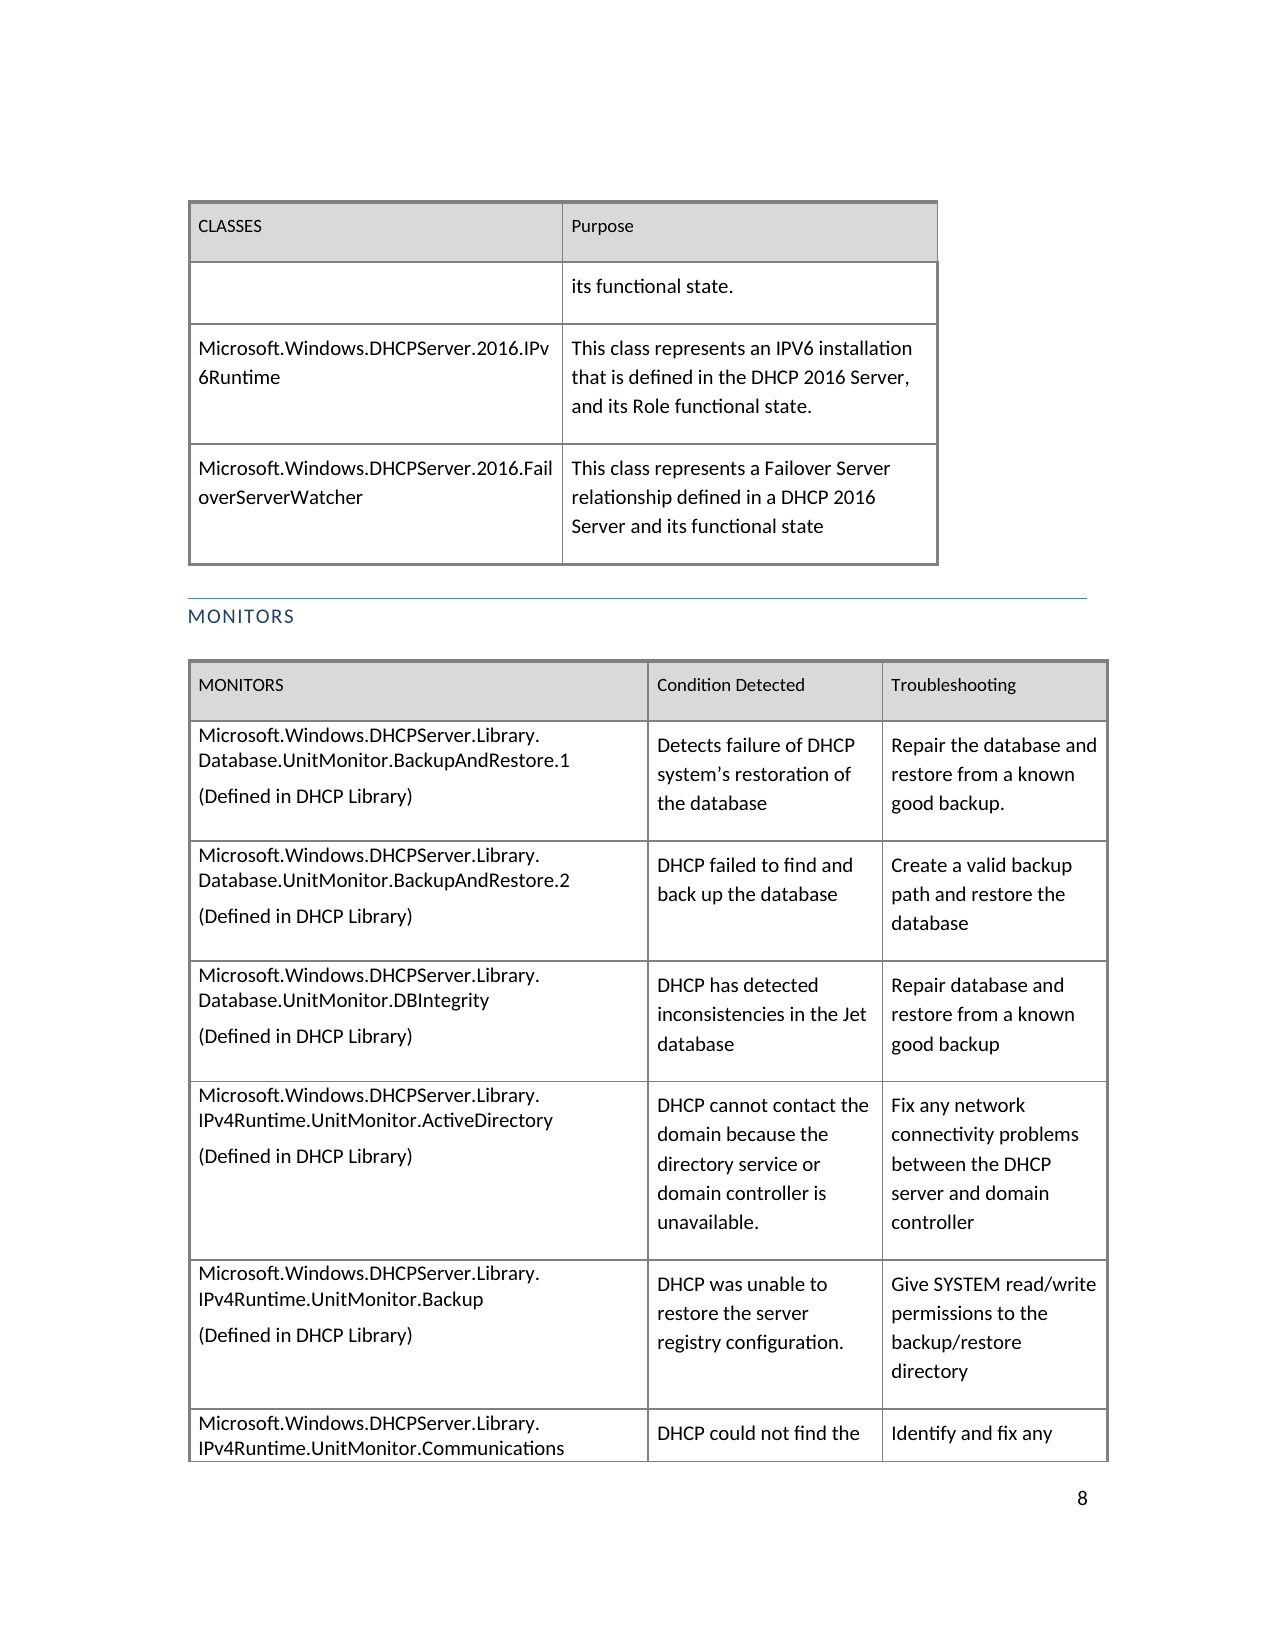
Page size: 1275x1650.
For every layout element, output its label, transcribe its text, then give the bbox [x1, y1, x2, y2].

table_header MONITORS [191, 663, 647, 720]
table_cell Repair the database and restore from a known good backup. [883, 722, 1106, 840]
table_cell This class represents an IPV6 installation that is defined in the DHCP 2016 Server, and its Role functional state. [563, 325, 936, 443]
table_cell Microsoft.Windows.DHCPServer.2016.FailoverServerWatcher [191, 445, 562, 563]
table_cell Repair database and restore from a known good backup [883, 962, 1106, 1081]
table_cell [563, 263, 936, 323]
table_cell DHCP failed to find and back up the database [649, 842, 882, 960]
table_cell Detects failure of DHCP system’s restoration of the database [649, 722, 882, 840]
subtitle Monitors [187, 599, 1087, 629]
table_cell DHCP has detected inconsistencies in the Jet database [649, 962, 882, 1081]
table_header Condition Detected [649, 663, 882, 720]
table_cell Microsoft.Windows.DHCPServer.2016.IPv6Runtime [191, 325, 562, 443]
table_cell Microsoft.Windows.DHCPServer.Library. IPv4Runtime.UnitMonitor.ActiveDirectory (Defined in DHCP Library) [191, 1082, 647, 1259]
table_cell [883, 1410, 1106, 1461]
table_cell DHCP was unable to restore the server registry configuration. [649, 1261, 882, 1408]
table_cell Microsoft.Windows.DHCPServer.Library. Database.UnitMonitor.DBIntegrity (Defined in DHCP Library) [191, 962, 647, 1081]
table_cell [191, 1410, 647, 1461]
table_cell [191, 263, 562, 323]
table_header Purpose [563, 204, 937, 261]
table_cell Microsoft.Windows.DHCPServer.Library. IPv4Runtime.UnitMonitor.Backup (Defined in DHCP Library) [191, 1261, 647, 1408]
table_cell Create a valid backup path and restore the database [883, 842, 1106, 960]
table_cell Give SYSTEM read/write permissions to the backup/restore directory [883, 1261, 1106, 1408]
table_cell Microsoft.Windows.DHCPServer.Library. Database.UnitMonitor.BackupAndRestore.1 (Defined in DHCP Library) [191, 722, 647, 840]
table_cell Microsoft.Windows.DHCPServer.Library. Database.UnitMonitor.BackupAndRestore.2 (Defined in DHCP Library) [191, 842, 647, 960]
table_cell This class represents a Failover Server relationship defined in a DHCP 2016 Server and its functional state [563, 445, 936, 563]
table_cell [649, 1410, 882, 1461]
table_cell Fix any network connectivity problems between the DHCP server and domain controller [883, 1082, 1106, 1259]
table_header CLASSES [191, 204, 562, 261]
table_cell DHCP cannot contact the domain because the directory service or domain controller is unavailable. [649, 1082, 882, 1259]
table_header Troubleshooting [883, 663, 1106, 720]
